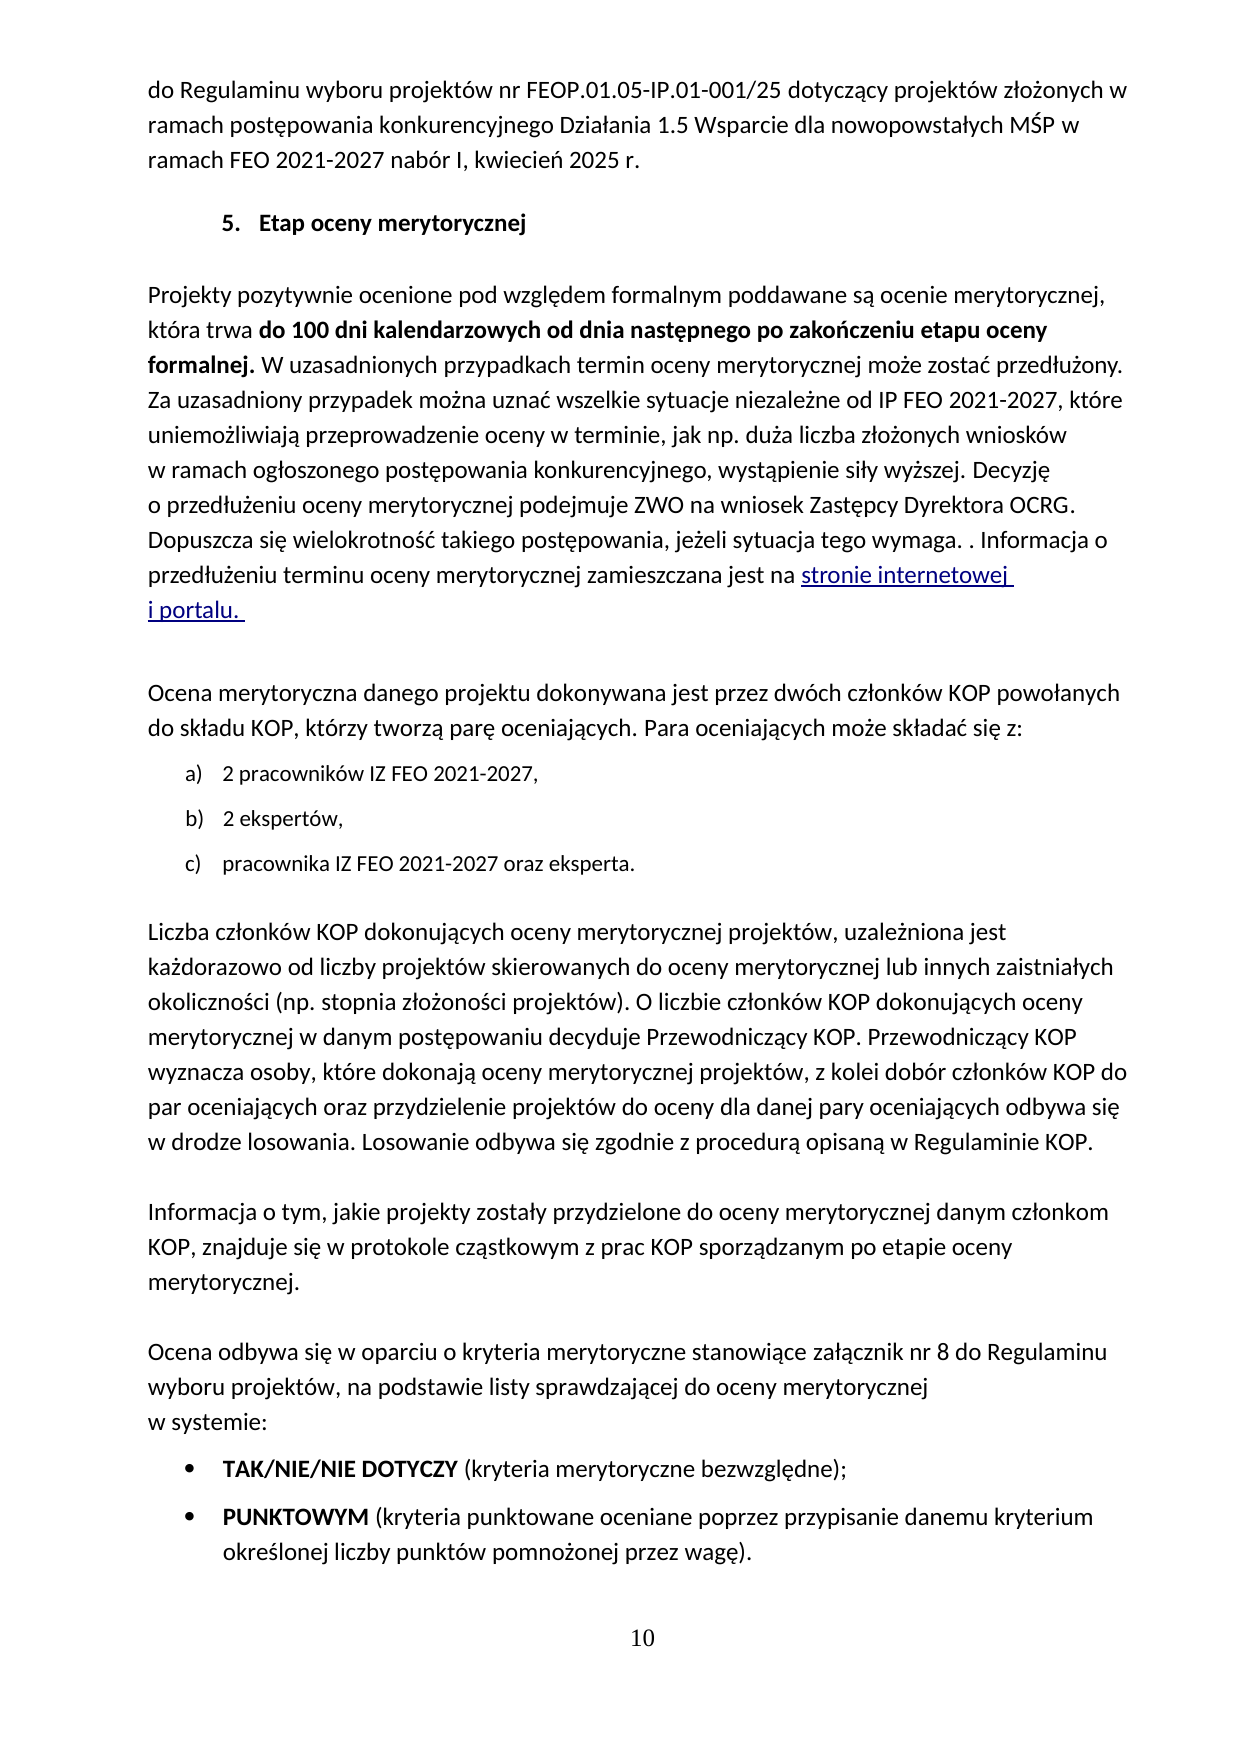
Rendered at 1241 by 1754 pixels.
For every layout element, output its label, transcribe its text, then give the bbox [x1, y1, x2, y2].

list TAK/NIE/NIE DOTYCZY (kryteria merytoryczne bezwzględne); [185, 1453, 1137, 1484]
subtitle Etap oceny merytorycznej [221, 207, 1137, 238]
text Ocena odbywa się w oparciu o kryteria merytoryczne stanowiące załącznik nr 8 do Regulaminu wyboru projektów, na podstawie listy sprawdzającej do oceny merytorycznej w systemie: [148, 1336, 1137, 1436]
text Informacja o tym, jakie projekty zostały przydzielone do oceny merytorycznej danym członkom KOP, znajduje się w protokole cząstkowym z prac KOP sporządzanym po etapie oceny merytorycznej. [148, 1196, 1137, 1296]
text Liczba członków KOP dokonujących oceny merytorycznej projektów, uzależniona jest każdorazowo od liczby projektów skierowanych do oceny merytorycznej lub innych zaistniałych okoliczności (np. stopnia złożoności projektów). O liczbie członków KOP dokonujących oceny merytorycznej w danym postępowaniu decyduje Przewodniczący KOP. Przewodniczący KOP wyznacza osoby, które dokonają oceny merytorycznej projektów, z kolei dobór członków KOP do par oceniających oraz przydzielenie projektów do oceny dla danej pary oceniających odbywa się w drodze losowania. Losowanie odbywa się zgodnie z procedurą opisaną w Regulaminie KOP. [148, 916, 1137, 1156]
list pracownika IZ FEO 2021-2027 oraz eksperta. [185, 849, 1137, 877]
list 2 pracowników IZ FEO 2021-2027, [185, 759, 1137, 787]
text Ocena merytoryczna danego projektu dokonywana jest przez dwóch członków KOP powołanych do składu KOP, którzy tworzą parę oceniających. Para oceniających może składać się z: [148, 677, 1137, 742]
list 2 ekspertów, [185, 804, 1137, 832]
list PUNKTOWYM (kryteria punktowane oceniane poprzez przypisanie danemu kryterium określonej liczby punktów pomnożonej przez wagę). [185, 1501, 1137, 1566]
text Projekty pozytywnie ocenione pod względem formalnym poddawane są ocenie merytorycznej, która trwa do 100 dni kalendarzowych od dnia następnego po zakończeniu etapu oceny formalnej. W uzasadnionych przypadkach termin oceny merytorycznej może zostać przedłużony. Za uzasadniony przypadek można uznać wszelkie sytuacje niezależne od IP FEO 2021-2027, które uniemożliwiają przeprowadzenie oceny w terminie, jak np. duża liczba złożonych wniosków w ramach ogłoszonego postępowania konkurencyjnego, wystąpienie siły wyższej. Decyzję o przedłużeniu oceny merytorycznej podejmuje ZWO na wniosek Zastępcy Dyrektora OCRG. Dopuszcza się wielokrotność takiego postępowania, jeżeli sytuacja tego wymaga. . Informacja o przedłużeniu terminu oceny merytorycznej zamieszczana jest na stronie internetowej i portalu. [148, 279, 1137, 625]
